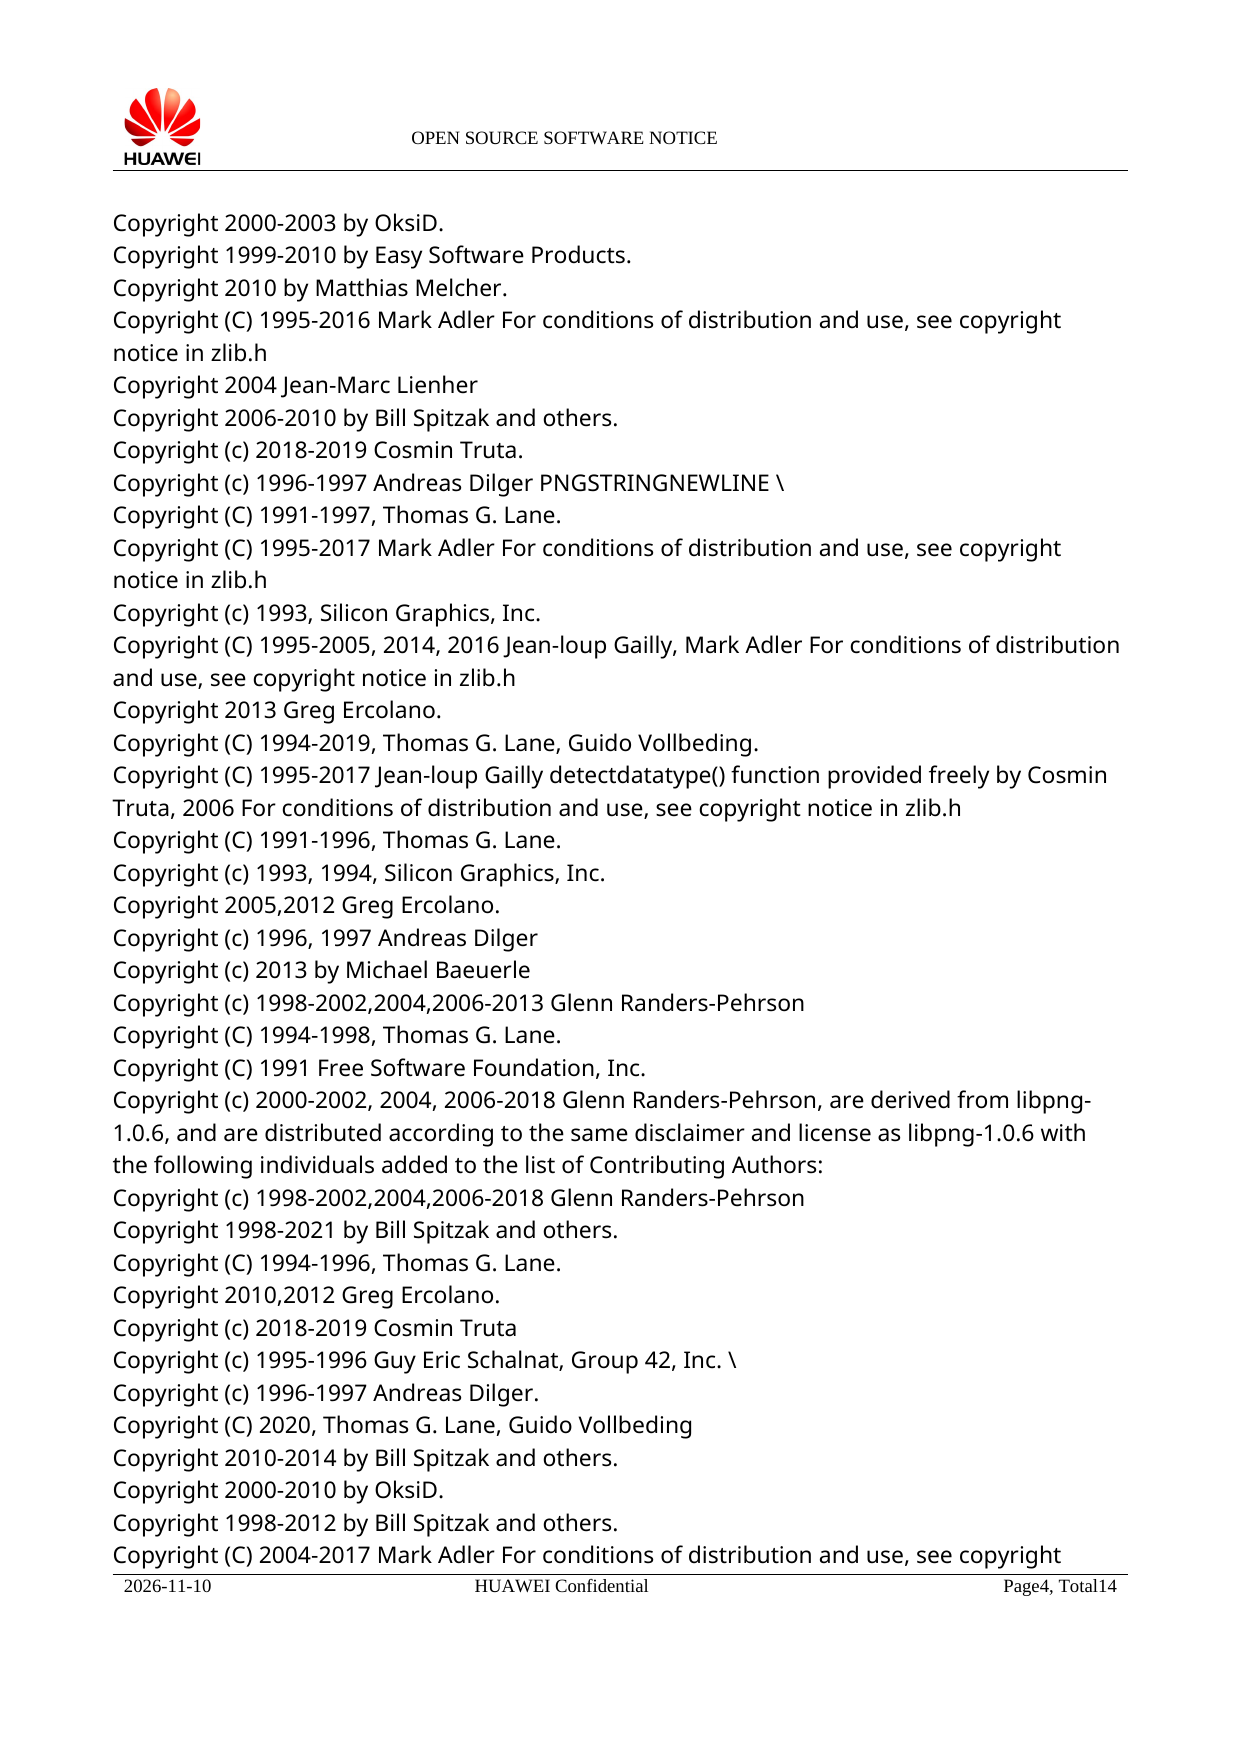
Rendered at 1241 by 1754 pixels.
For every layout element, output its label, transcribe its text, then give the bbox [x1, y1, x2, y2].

picture [124, 88, 201, 165]
